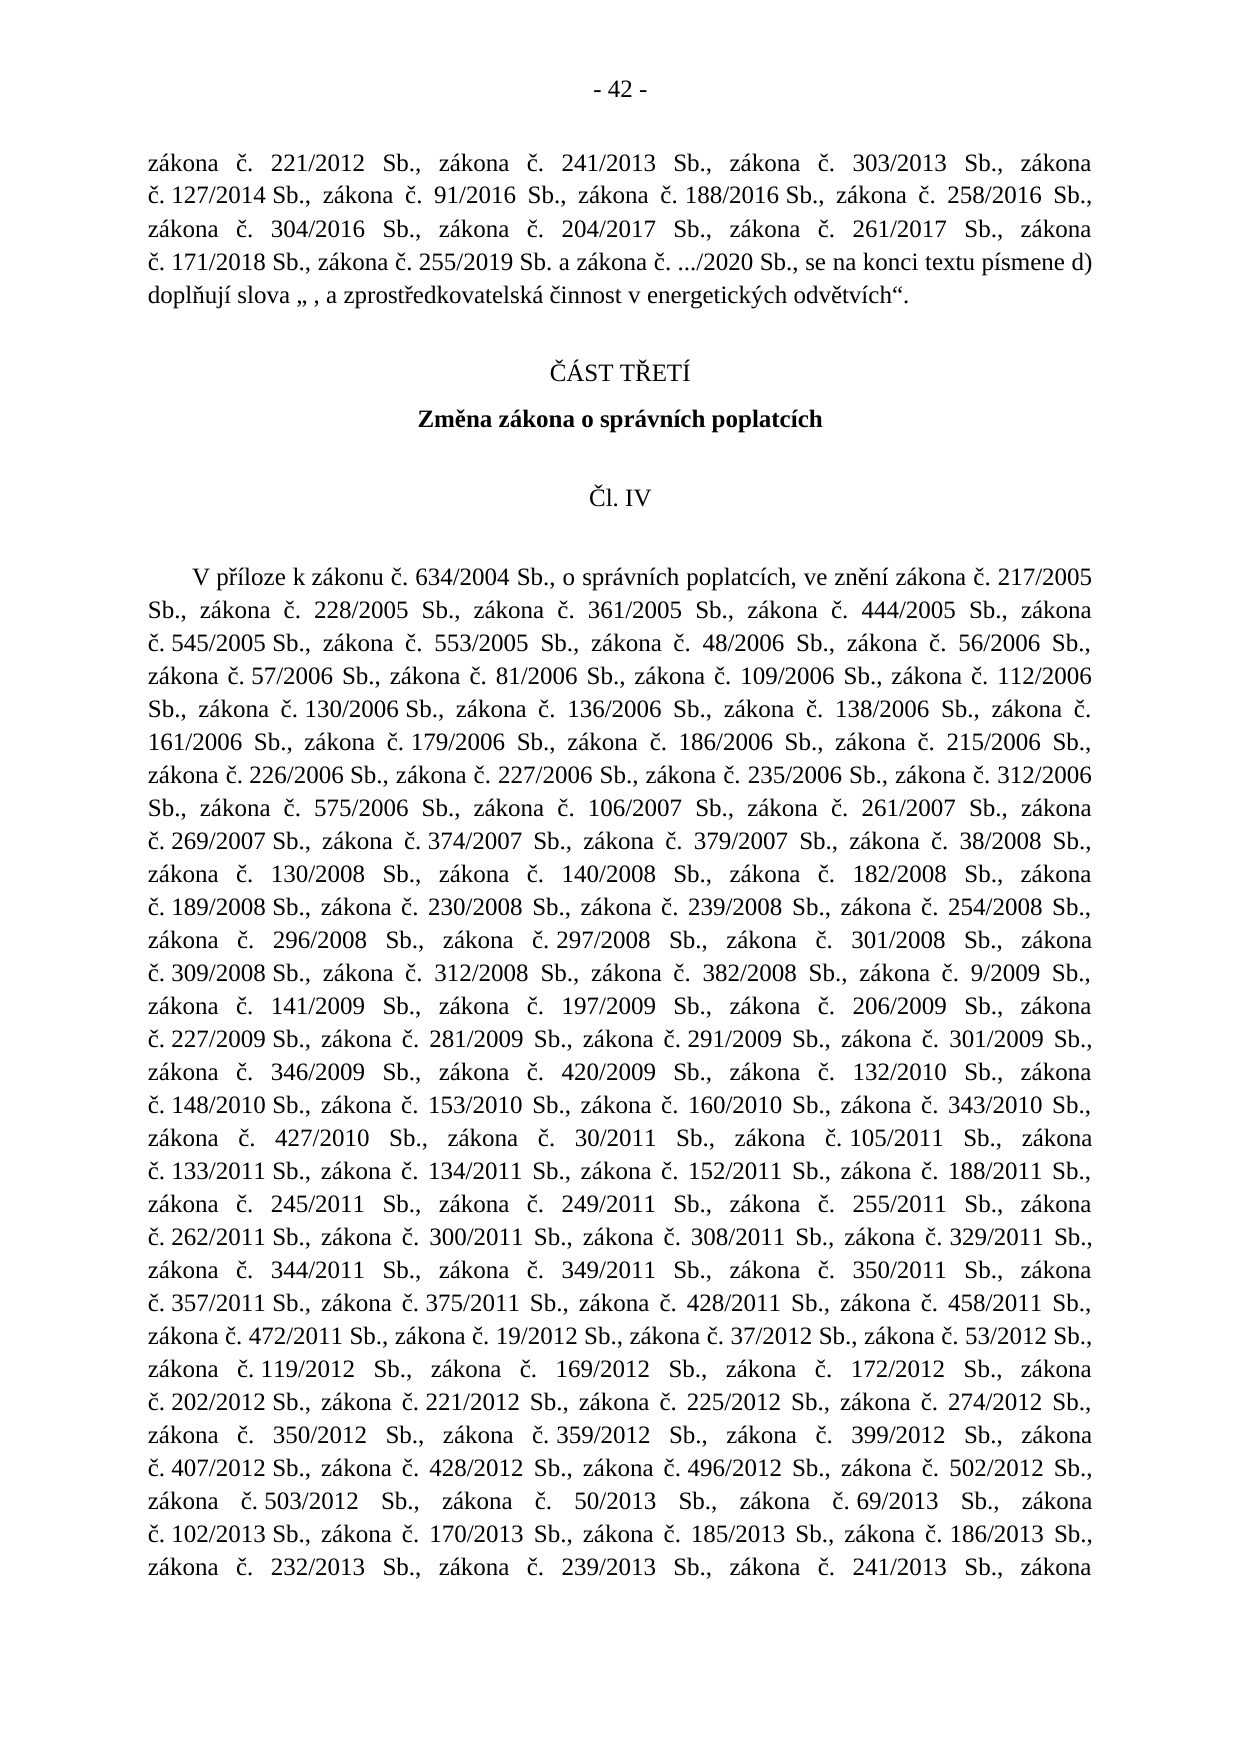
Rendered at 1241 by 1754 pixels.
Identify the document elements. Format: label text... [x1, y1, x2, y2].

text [148, 562, 1093, 1581]
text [148, 148, 1093, 308]
text Změna zákona o správních poplatcích [148, 404, 1093, 433]
text ČÁST TŘETÍ [148, 358, 1093, 387]
text Čl. IV [148, 483, 1093, 512]
